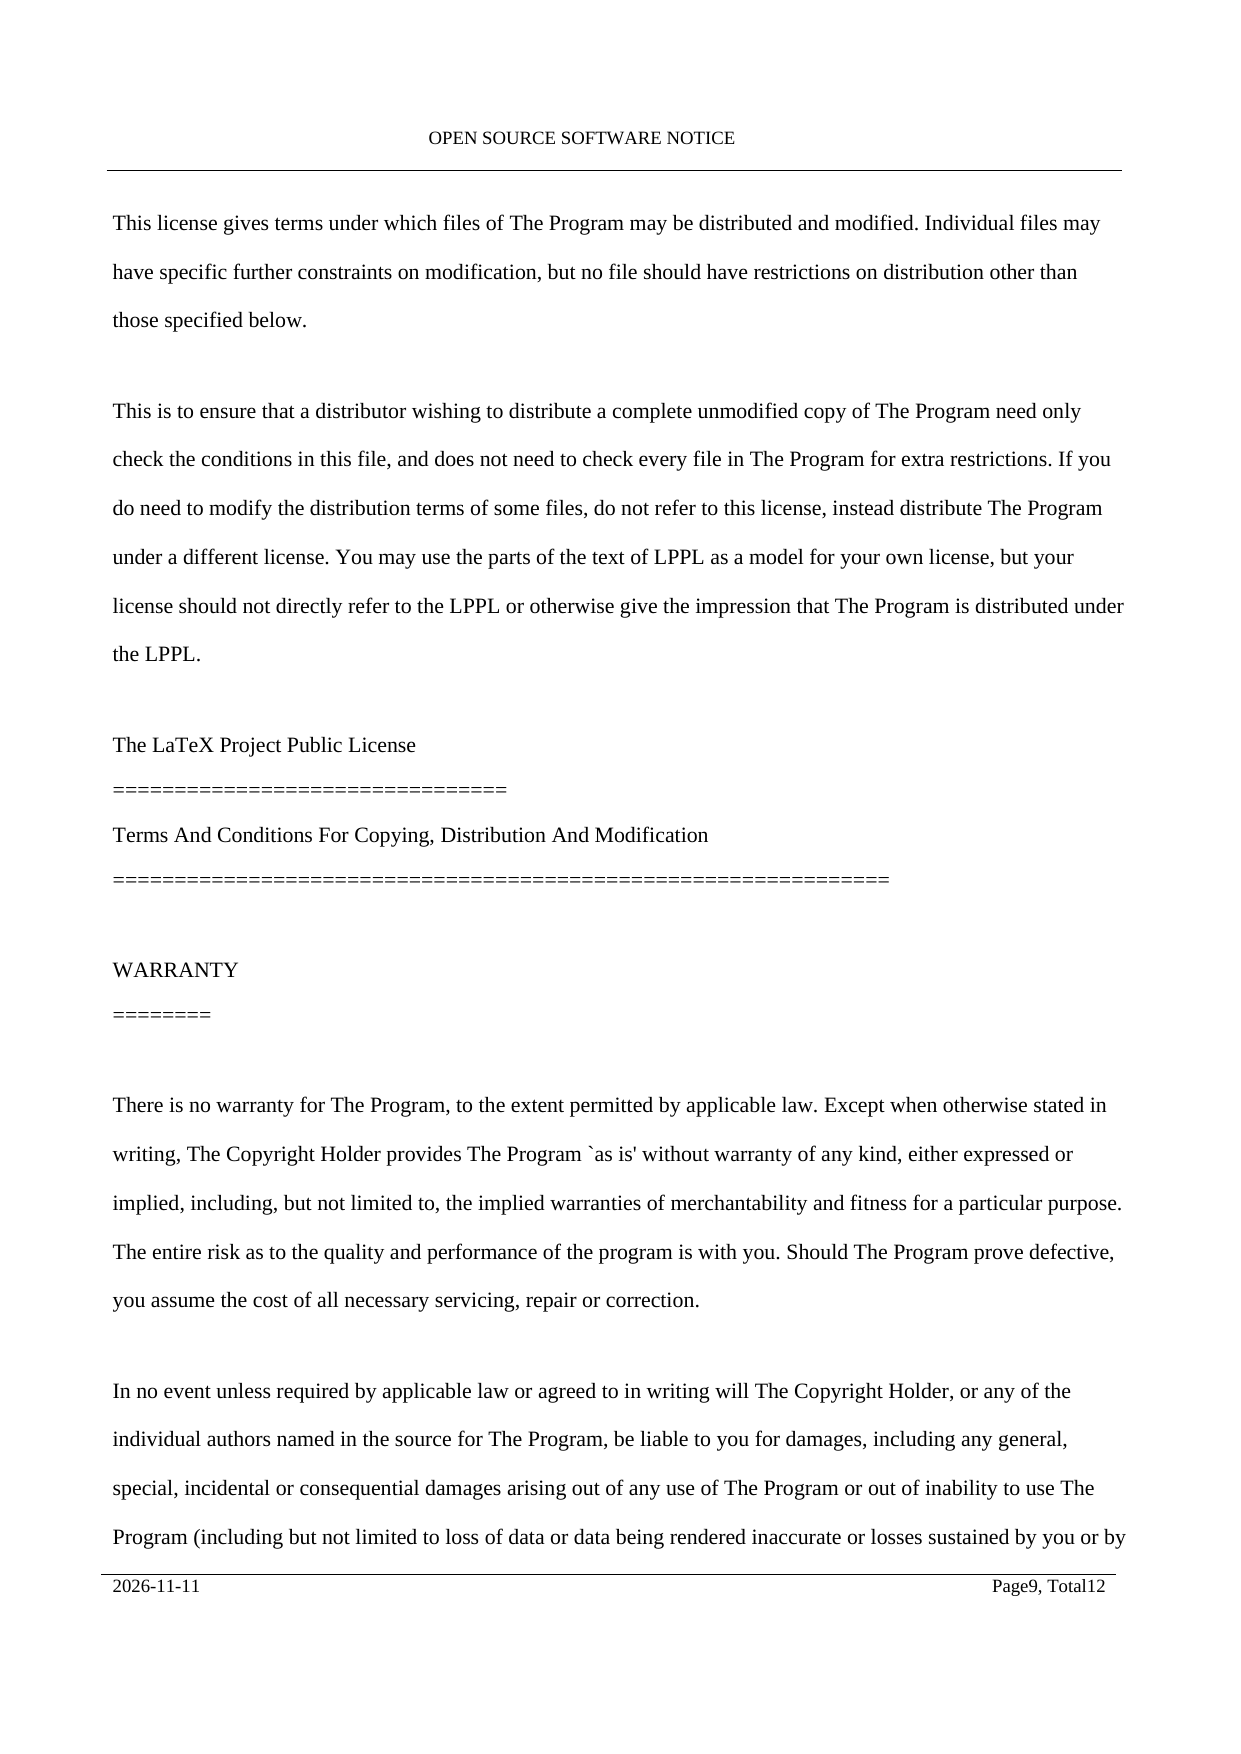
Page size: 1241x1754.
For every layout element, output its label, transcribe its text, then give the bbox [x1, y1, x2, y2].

text Terms And Conditions For Copying, Distribution And Modification [112, 818, 1128, 851]
text WARRANTY [112, 953, 1128, 986]
text This license gives terms under which files of The Program may be distributed and modified. Individual files may have specific further constraints on modification, but no file should have restrictions on distribution other than those specified below. [112, 206, 1128, 336]
text =============================================================== [112, 863, 1128, 896]
text ================================ [112, 773, 1128, 806]
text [112, 1374, 1128, 1553]
text This is to ensure that a distributor wishing to distribute a complete unmodified copy of The Program need only check the conditions in this file, and does not need to check every file in The Program for extra restrictions. If you do need to modify the distribution terms of some files, do not refer to this license, instead distribute The Program under a different license. You may use the parts of the text of LPPL as a model for your own license, but your license should not directly refer to the LPPL or otherwise give the impression that The Program is distributed under the LPPL. [112, 394, 1128, 670]
text There is no warranty for The Program, to the extent permitted by applicable law. Except when otherwise stated in writing, The Copyright Holder provides The Program `as is' without warranty of any kind, either expressed or implied, including, but not limited to, the implied warranties of merchantability and fitness for a particular purpose. The entire risk as to the quality and performance of the program is with you. Should The Program prove defective, you assume the cost of all necessary servicing, repair or correction. [112, 1089, 1128, 1316]
text The LaTeX Project Public License [112, 728, 1128, 761]
text ======== [112, 999, 1128, 1031]
